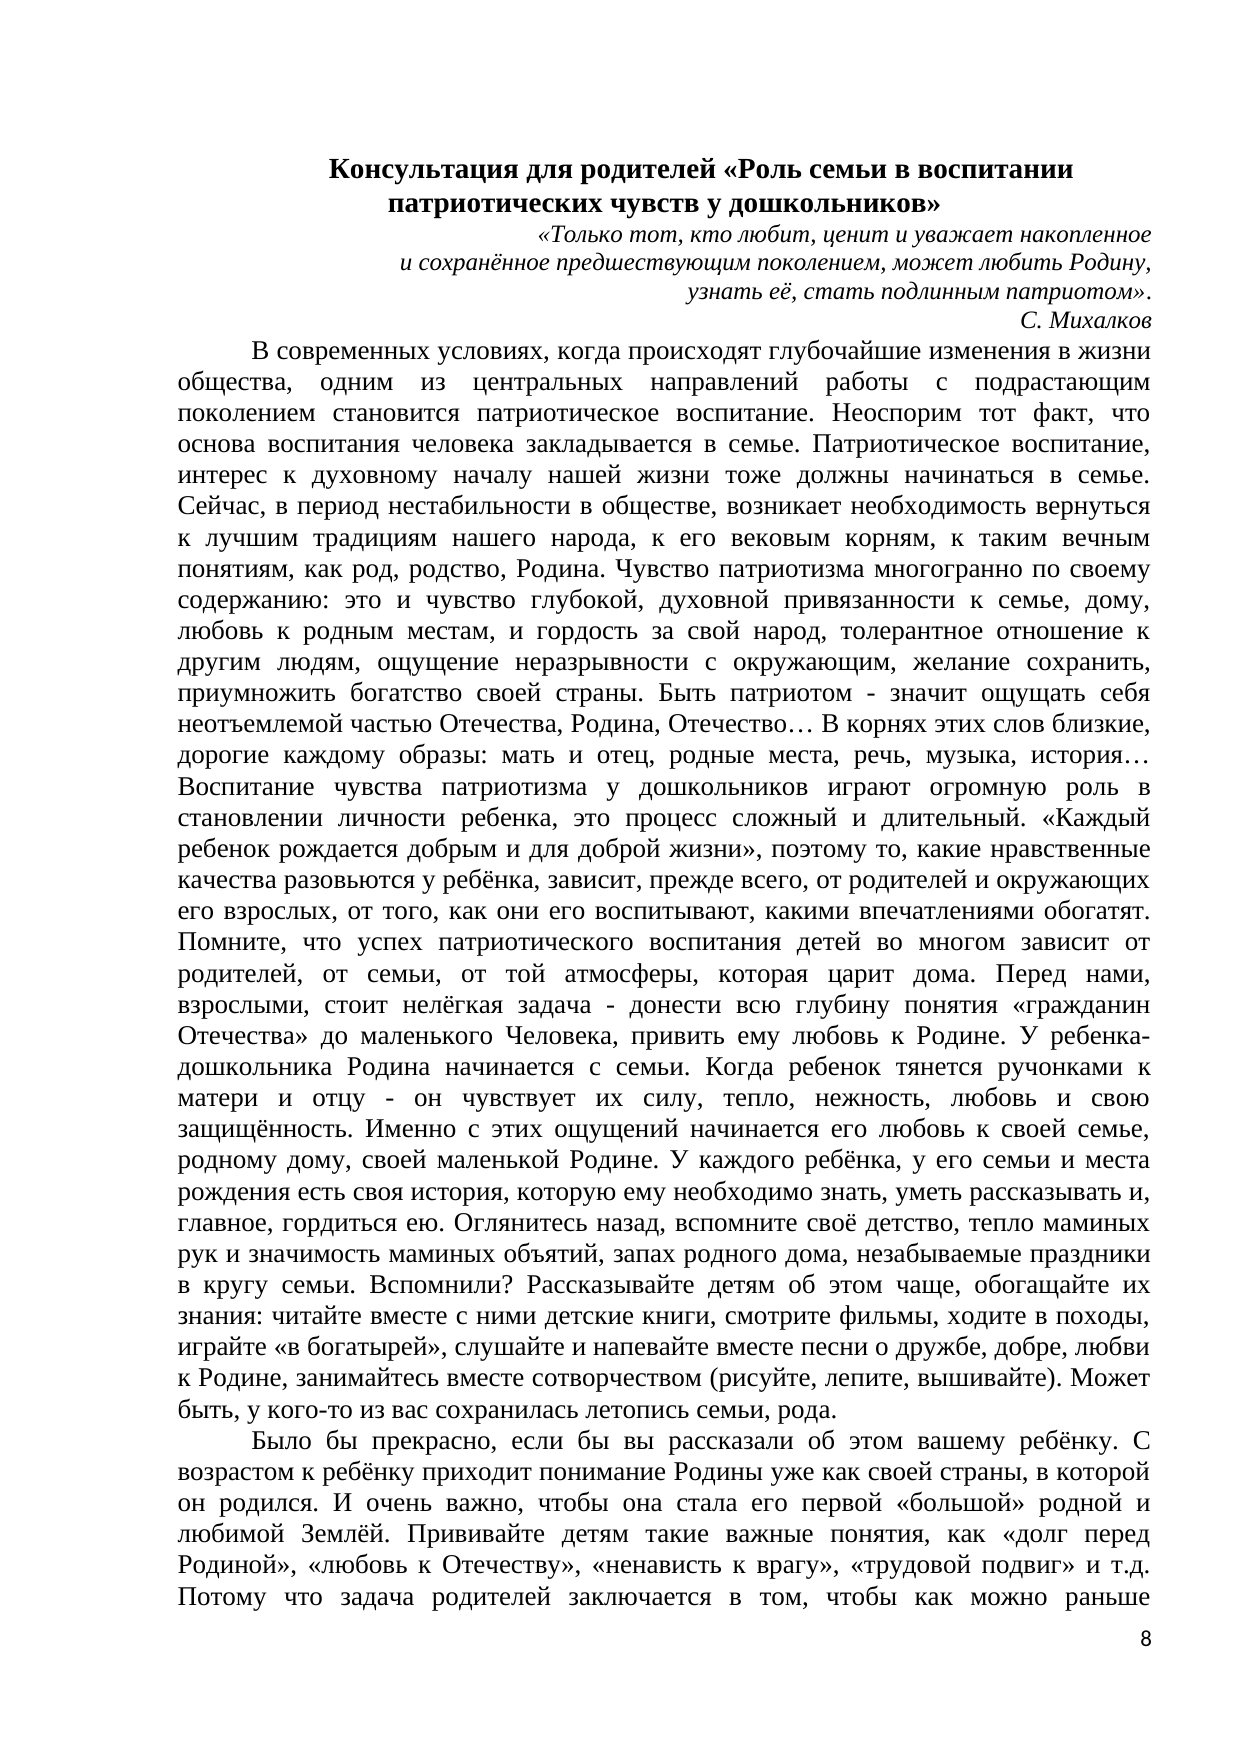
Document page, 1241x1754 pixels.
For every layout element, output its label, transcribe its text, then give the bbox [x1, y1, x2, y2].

text Консультация для родителей «Роль семьи в воспитании патриотических чувств у дошкольников» [177, 152, 1152, 219]
text «Только тот, кто любит, ценит и уважает накопленное [177, 219, 1152, 247]
text С. Михалков [177, 305, 1152, 334]
text узнать её, стать подлинным патриотом». [177, 276, 1152, 305]
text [177, 1424, 1152, 1611]
text и сохранённое предшествующим поколением, может любить Родину, [177, 247, 1152, 276]
text В современных условиях, когда происходят глубочайшие изменения в жизни общества, одним из центральных направлений работы с подрастающим поколением становится патриотическое воспитание. Неоспорим тот факт, что основа воспитания человека закладывается в семье. Патриотическое воспитание, интерес к духовному началу нашей жизни тоже должны начинаться в семье. Сейчас, в период нестабильности в обществе, возникает необходимость вернуться к лучшим традициям нашего народа, к его вековым корням, к таким вечным понятиям, как род, родство, Родина. Чувство патриотизма многогранно по своему содержанию: это и чувство глубокой, духовной привязанности к семье, дому, любовь к родным местам, и гордость за свой народ, толерантное отношение к другим людям, ощущение неразрывности с окружающим, желание сохранить, приумножить богатство своей страны. Быть патриотом - значит ощущать себя неотъемлемой частью Отечества, Родина, Отечество… В корнях этих слов близкие, дорогие каждому образы: мать и отец, родные места, речь, музыка, история… Воспитание чувства патриотизма у дошкольников играют огромную роль в становлении личности ребенка, это процесс сложный и длительный. «Каждый ребенок рождается добрым и для доброй жизни», поэтому то, какие нравственные качества разовьются у ребёнка, зависит, прежде всего, от родителей и окружающих его взрослых, от того, как они его воспитывают, какими впечатлениями обогатят. Помните, что успех патриотического воспитания детей во многом зависит от родителей, от семьи, от той атмосферы, которая царит дома. Перед нами, взрослыми, стоит нелёгкая задача - донести всю глубину понятия «гражданин Отечества» до маленького Человека, привить ему любовь к Родине. У ребенка-дошкольника Родина начинается с семьи. Когда ребенок тянется ручонками к матери и отцу - он чувствует их силу, тепло, нежность, любовь и свою защищённость. Именно с этих ощущений начинается его любовь к своей семье, родному дому, своей маленькой Родине. У каждого ребёнка, у его семьи и места рождения есть своя история, которую ему необходимо знать, уметь рассказывать и, главное, гордиться ею. Оглянитесь назад, вспомните своё детство, тепло маминых рук и значимость маминых объятий, запах родного дома, незабываемые праздники в кругу семьи. Вспомнили? Рассказывайте детям об этом чаще, обогащайте их знания: читайте вместе с ними детские книги, смотрите фильмы, ходите в походы, играйте «в богатырей», слушайте и напевайте вместе песни о дружбе, добре, любви к Родине, занимайтесь вместе сотворчеством (рисуйте, лепите, вышивайте). Может быть, у кого-то из вас сохранилась летопись семьи, рода. [177, 334, 1152, 1424]
